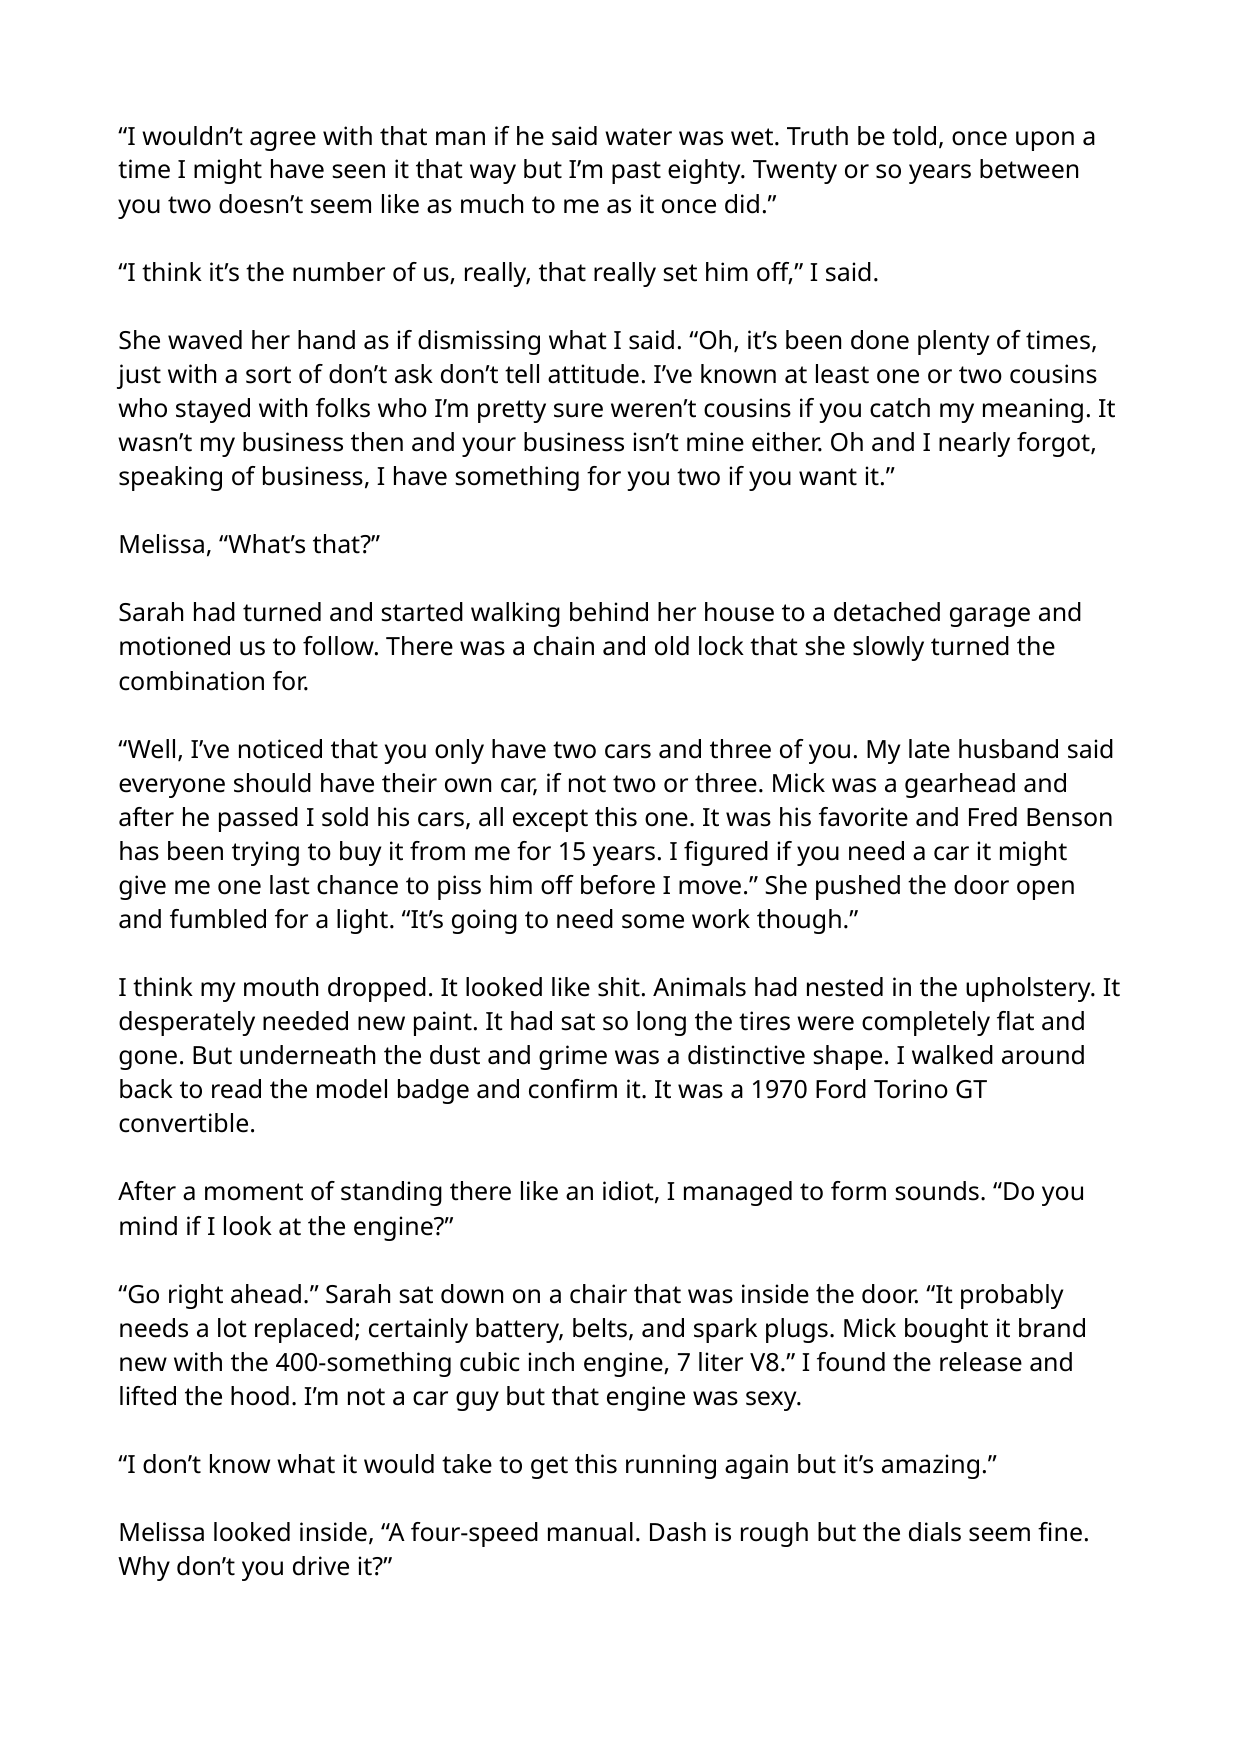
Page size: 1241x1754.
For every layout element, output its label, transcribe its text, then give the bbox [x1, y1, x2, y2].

text “I wouldn’t agree with that man if he said water was wet. Truth be told, once upon a time I might have seen it that way but I’m past eighty. Twenty or so years between you two doesn’t seem like as much to me as it once did.” [118, 118, 1122, 220]
text After a moment of standing there like an idiot, I managed to form sounds. “Do you mind if I look at the engine?” [118, 1174, 1122, 1242]
text Melissa, “What’s that?” [118, 527, 1122, 561]
text “Go right ahead.” Sarah sat down on a chair that was inside the door. “It probably needs a lot replaced; certainly battery, belts, and spark plugs. Mick bought it brand new with the 400-something cubic inch engine, 7 liter V8.” I found the release and lifted the hood. I’m not a car guy but that engine was sexy. [118, 1276, 1122, 1412]
text I think my mouth dropped. It looked like shit. Animals had nested in the upholstery. It desperately needed new paint. It had sat so long the tires were completely flat and gone. But underneath the dust and grime was a distinctive shape. I walked around back to read the model badge and confirm it. It was a 1970 Ford Torino GT convertible. [118, 970, 1122, 1140]
text She waved her hand as if dismissing what I said. “Oh, it’s been done plenty of times, just with a sort of don’t ask don’t tell attitude. I’ve known at least one or two cousins who stayed with folks who I’m pretty sure weren’t cousins if you catch my meaning. It wasn’t my business then and your business isn’t mine either. Oh and I nearly forgot, speaking of business, I have something for you two if you want it.” [118, 322, 1122, 493]
text “I don’t know what it would take to get this running again but it’s amazing.” [118, 1447, 1122, 1481]
text “Well, I’ve noticed that you only have two cars and three of you. My late husband said everyone should have their own car, if not two or three. Mick was a gearhead and after he passed I sold his cars, all except this one. It was his favorite and Fred Benson has been trying to buy it from me for 15 years. I figured if you need a car it might give me one last chance to piss him off before I move.” She pushed the door open and fumbled for a light. “It’s going to need some work though.” [118, 731, 1122, 936]
text Melissa looked inside, “A four-speed manual. Dash is rough but the dials seem fine. Why don’t you drive it?” [118, 1515, 1122, 1583]
text Sarah had turned and started walking behind her house to a detached garage and motioned us to follow. There was a chain and old lock that she slowly turned the combination for. [118, 595, 1122, 697]
text “I think it’s the number of us, really, that really set him off,” I said. [118, 254, 1122, 288]
